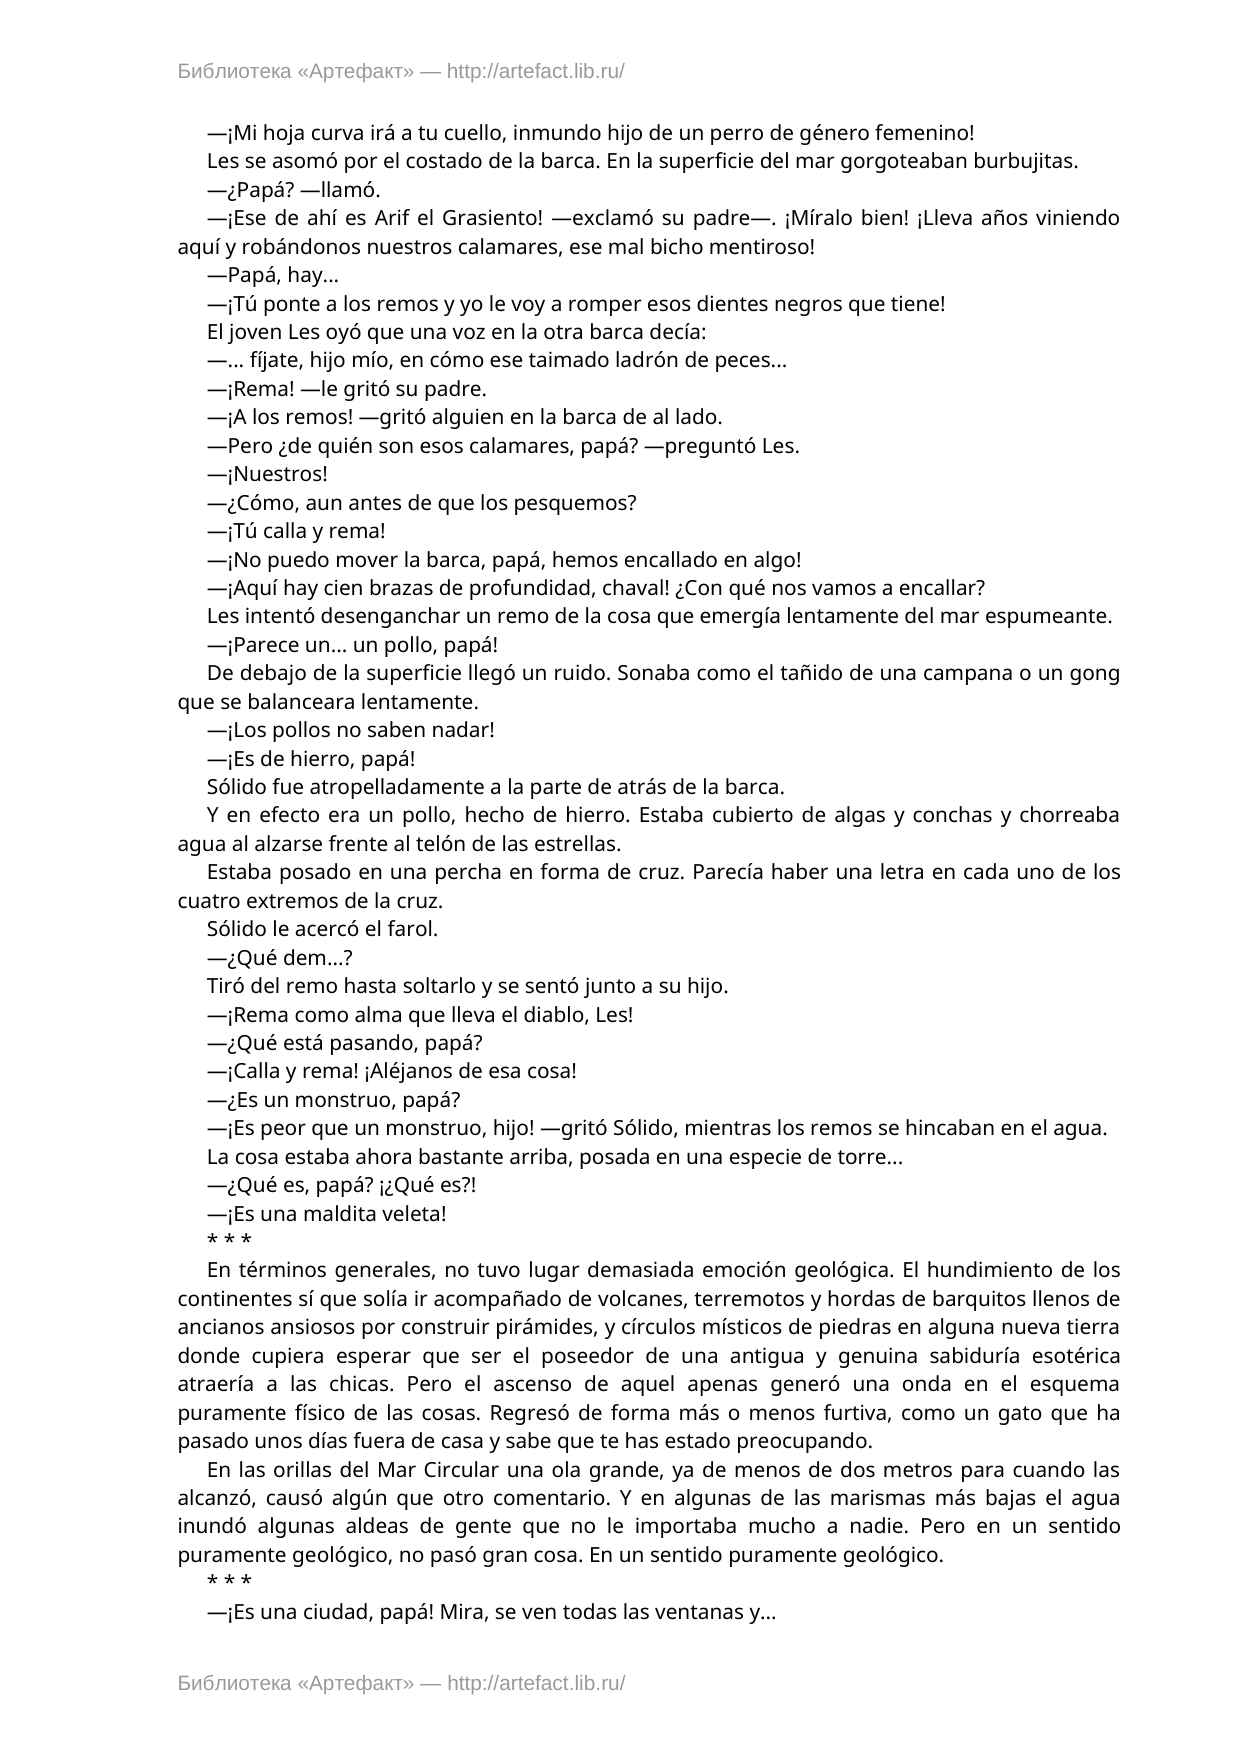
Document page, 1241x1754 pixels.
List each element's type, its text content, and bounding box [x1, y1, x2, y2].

text —¡Es peor que un monstruo, hijo! —gritó Sólido, mientras los remos se hincaban en el agua. [177, 1113, 1122, 1142]
text El joven Les oyó que una voz en la otra barca decía: [177, 317, 1122, 346]
text Les intentó desenganchar un remo de la cosa que emergía lentamente del mar espumeante. [177, 602, 1122, 630]
text Y en efecto era un pollo, hecho de hierro. Estaba cubierto de algas y conchas y chorreaba agua al alzarse frente al telón de las estrellas. [177, 801, 1122, 857]
text —¡Es de hierro, papá! [177, 744, 1122, 772]
text —¡Aquí hay cien brazas de profundidad, chaval! ¿Con qué nos vamos a encallar? [177, 573, 1122, 602]
text Sólido le acercó el farol. [177, 914, 1122, 943]
text —¡Calla y rema! ¡Aléjanos de esa cosa! [177, 1057, 1122, 1085]
text * * * [177, 1568, 1122, 1597]
text —Pero ¿de quién son esos calamares, papá? —preguntó Les. [177, 431, 1122, 459]
text —¡A los remos! —gritó alguien en la barca de al lado. [177, 402, 1122, 431]
text * * * [177, 1227, 1122, 1256]
text —¡Parece un... un pollo, papá! [177, 630, 1122, 658]
text En las orillas del Mar Circular una ola grande, ya de menos de dos metros para cuando las alcanzó, causó algún que otro comentario. Y en algunas de las marismas más bajas el agua inundó algunas aldeas de gente que no le importaba mucho a nadie. Pero en un sentido puramente geológico, no pasó gran cosa. En un sentido puramente geológico. [177, 1455, 1122, 1568]
text Estaba posado en una percha en forma de cruz. Parecía haber una letra en cada uno de los cuatro extremos de la cruz. [177, 857, 1122, 914]
text En términos generales, no tuvo lugar demasiada emoción geológica. El hundimiento de los continentes sí que solía ir acompañado de volcanes, terremotos y hordas de barquitos llenos de ancianos ansiosos por construir pirámides, y círculos místicos de piedras en alguna nueva tierra donde cupiera esperar que ser el poseedor de una antigua y genuina sabiduría esotérica atraería a las chicas. Pero el ascenso de aquel apenas generó una onda en el esquema puramente físico de las cosas. Regresó de forma más o menos furtiva, como un gato que ha pasado unos días fuera de casa y sabe que te has estado preocupando. [177, 1256, 1122, 1455]
text —¡Los pollos no saben nadar! [177, 715, 1122, 744]
text —¿Qué es, papá? ¡¿Qué es?! [177, 1170, 1122, 1199]
text —¡No puedo mover la barca, papá, hemos encallado en algo! [177, 545, 1122, 573]
text —¿Qué está pasando, papá? [177, 1028, 1122, 1057]
text De debajo de la superficie llegó un ruido. Sonaba como el tañido de una campana o un gong que se balanceara lentamente. [177, 658, 1122, 715]
text Les se asomó por el costado de la barca. En la superficie del mar gorgoteaban burbujitas. [177, 147, 1122, 175]
text —¡Nuestros! [177, 459, 1122, 488]
text La cosa estaba ahora bastante arriba, posada en una especie de torre... [177, 1142, 1122, 1170]
text —¡Es una maldita veleta! [177, 1199, 1122, 1227]
text —¡Rema como alma que lleva el diablo, Les! [177, 1000, 1122, 1028]
text —... fíjate, hijo mío, en cómo ese taimado ladrón de peces... [177, 346, 1122, 374]
text —¡Mi hoja curva irá a tu cuello, inmundo hijo de un perro de género femenino! [177, 118, 1122, 147]
text —¡Tú ponte a los remos y yo le voy a romper esos dientes negros que tiene! [177, 289, 1122, 317]
text —¿Qué dem...? [177, 943, 1122, 971]
text —¿Cómo, aun antes de que los pesquemos? [177, 488, 1122, 516]
text —Papá, hay... [177, 260, 1122, 289]
text —¡Es una ciudad, papá! Mira, se ven todas las ventanas y... [177, 1597, 1122, 1625]
text —¿Papá? —llamó. [177, 175, 1122, 203]
text —¿Es un monstruo, papá? [177, 1085, 1122, 1113]
text —¡Ese de ahí es Arif el Grasiento! —exclamó su padre—. ¡Míralo bien! ¡Lleva años viniendo aquí y robándonos nuestros calamares, ese mal bicho mentiroso! [177, 203, 1122, 260]
text —¡Rema! —le gritó su padre. [177, 374, 1122, 402]
text —¡Tú calla y rema! [177, 516, 1122, 545]
text Tiró del remo hasta soltarlo y se sentó junto a su hijo. [177, 971, 1122, 1000]
text Sólido fue atropelladamente a la parte de atrás de la barca. [177, 772, 1122, 801]
